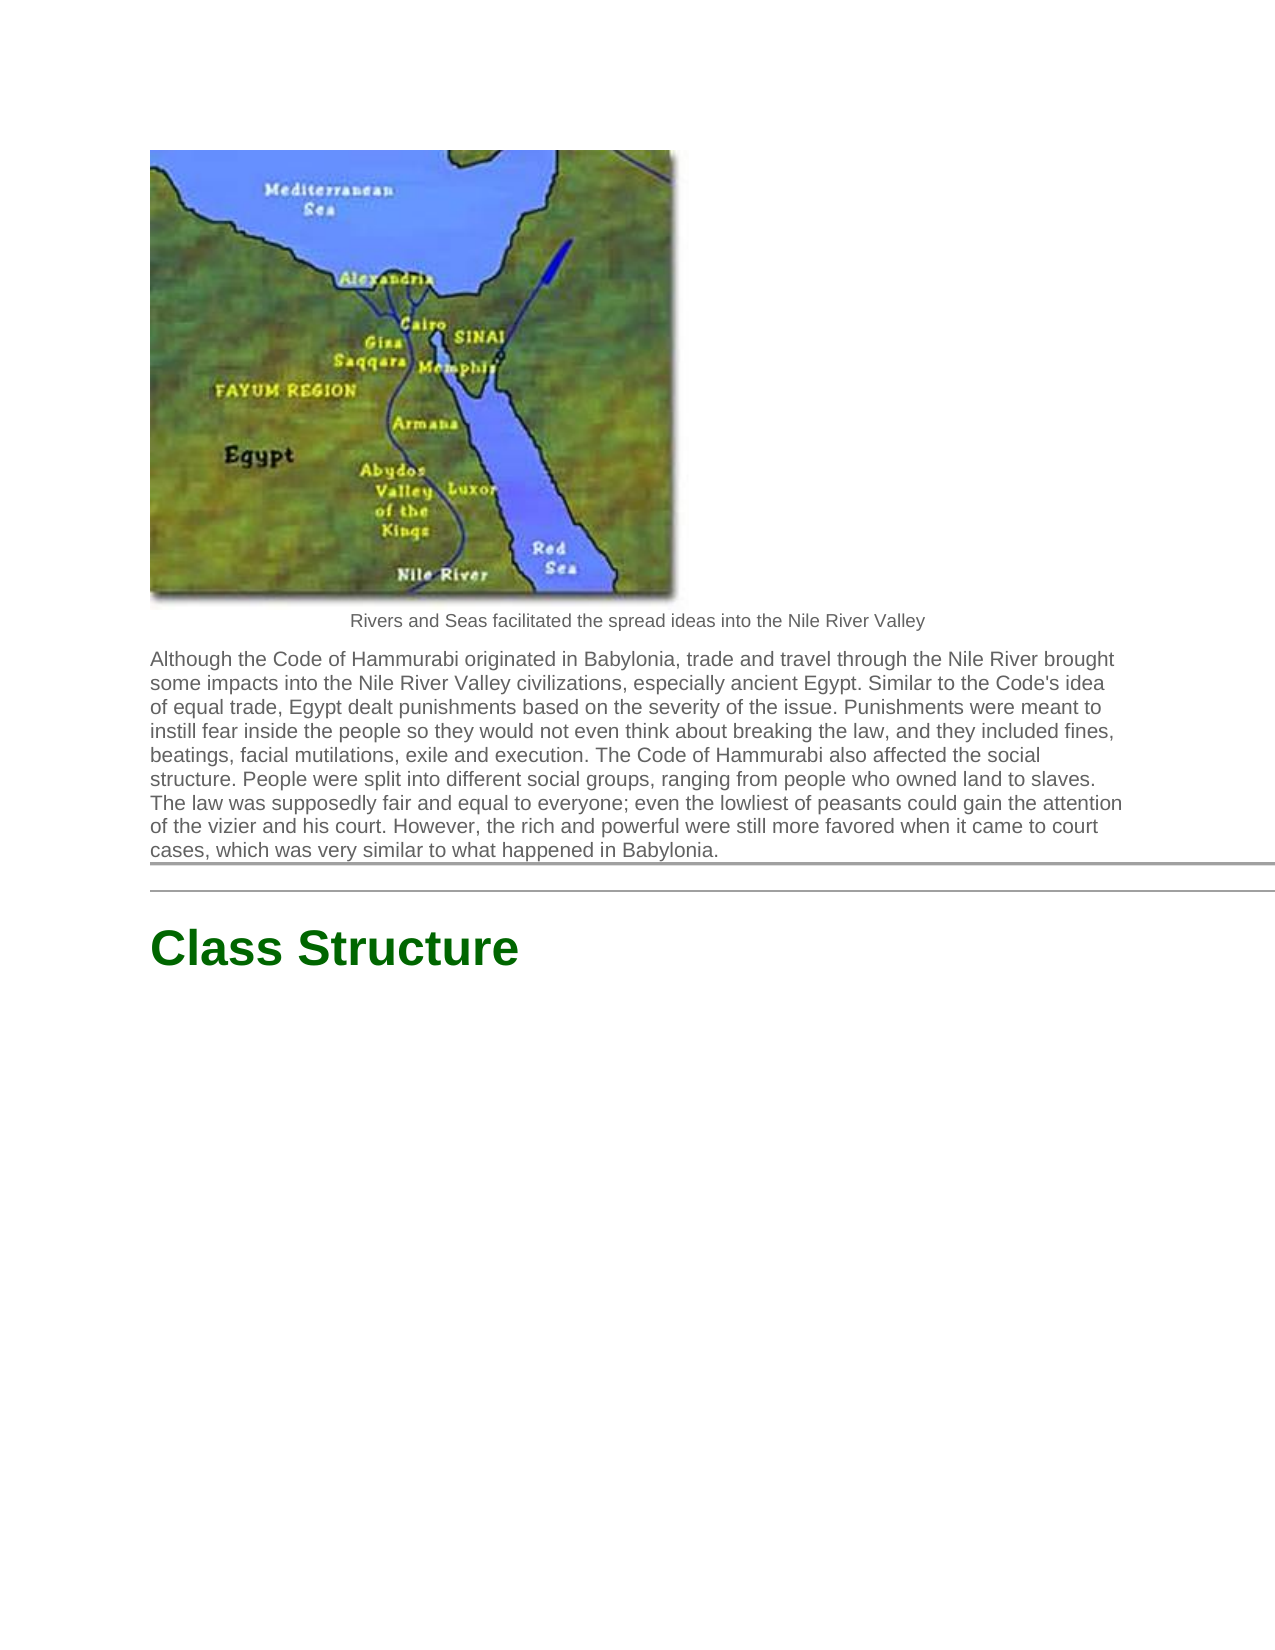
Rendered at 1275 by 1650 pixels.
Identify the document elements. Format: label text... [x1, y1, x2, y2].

text Class Structure [150, 918, 1125, 976]
text Although the Code of Hammurabi originated in Babylonia, trade and travel through the Nile River brought some impacts into the Nile River Valley civilizations, especially ancient Egypt. Similar to the Code's idea of equal trade, Egypt dealt punishments based on the severity of the issue. Punishments were meant to instill fear inside the people so they would not even think about breaking the law, and they included fines, beatings, facial mutilations, exile and execution. The Code of Hammurabi also affected the social structure. People were split into different social groups, ranging from people who owned land to slaves. The law was supposedly fair and equal to everyone; even the lowliest of peasants could gain the attention of the vizier and his court. However, the rich and powerful were still more favored when it came to court cases, which was very similar to what happened in Babylonia. [150, 647, 1125, 862]
picture [150, 150, 689, 610]
text Rivers and Seas facilitated the spread ideas into the Nile River Valley [150, 609, 1125, 631]
